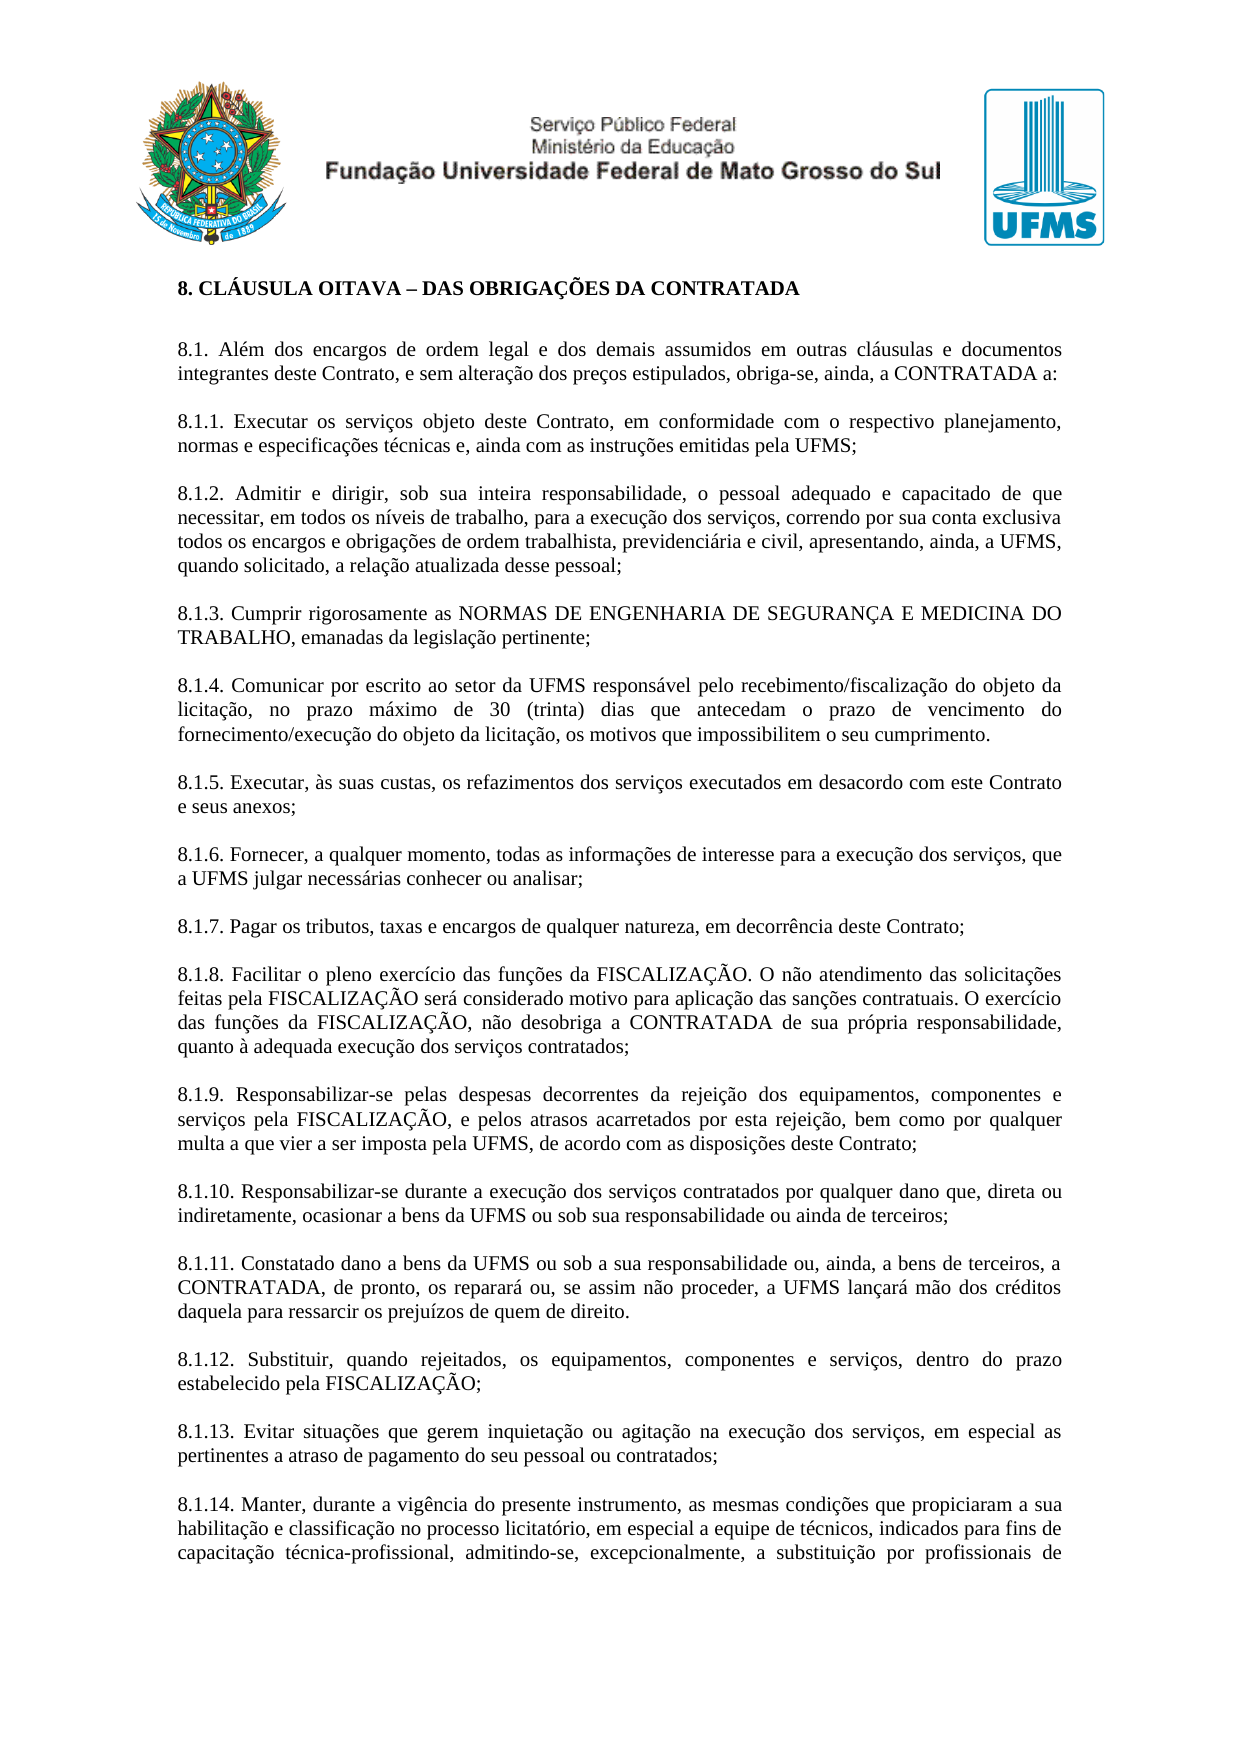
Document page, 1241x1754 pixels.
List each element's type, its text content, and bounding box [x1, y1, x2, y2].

text 8.1.8. Facilitar o pleno exercício das funções da FISCALIZAÇÃO. O não atendimento das solicitações feitas pela FISCALIZAÇÃO será considerado motivo para aplicação das sanções contratuais. O exercício das funções da FISCALIZAÇÃO, não desobriga a CONTRATADA de sua própria responsabilidade, quanto à adequada execução dos serviços contratados; [177, 962, 1063, 1058]
text 8.1.6. Fornecer, a qualquer momento, todas as informações de interesse para a execução dos serviços, que a UFMS julgar necessárias conhecer ou analisar; [177, 842, 1063, 890]
text 8.1.3. Cumprir rigorosamente as NORMAS DE ENGENHARIA DE SEGURANÇA E MEDICINA DO TRABALHO, emanadas da legislação pertinente; [177, 601, 1063, 649]
picture [135, 81, 287, 245]
text 8.1.5. Executar, às suas custas, os refazimentos dos serviços executados em desacordo com este Contrato e seus anexos; [177, 769, 1063, 818]
text 8.1. Além dos encargos de ordem legal e dos demais assumidos em outras cláusulas e documentos integrantes deste Contrato, e sem alteração dos preços estipulados, obriga-se, ainda, a CONTRATADA a: [177, 336, 1063, 384]
text 8.1.12. Substituir, quando rejeitados, os equipamentos, componentes e serviços, dentro do prazo estabelecido pela FISCALIZAÇÃO; [177, 1347, 1063, 1395]
text 8.1.11. Constatado dano a bens da UFMS ou sob a sua responsabilidade ou, ainda, a bens de terceiros, a CONTRATADA, de pronto, os reparará ou, se assim não proceder, a UFMS lançará mão dos créditos daquela para ressarcir os prejuízos de quem de direito. [177, 1251, 1063, 1323]
text 8.1.7. Pagar os tributos, taxas e encargos de qualquer natureza, em decorrência deste Contrato; [177, 914, 1063, 938]
picture [987, 91, 1102, 243]
text 8.1.1. Executar os serviços objeto deste Contrato, em conformidade com o respectivo planejamento, normas e especificações técnicas e, ainda com as instruções emitidas pela UFMS; [177, 409, 1063, 457]
text 8. CLÁUSULA OITAVA – DAS OBRIGAÇÕES DA CONTRATADA [177, 276, 1063, 300]
text 8.1.4. Comunicar por escrito ao setor da UFMS responsável pelo recebimento/fiscalização do objeto da licitação, no prazo máximo de 30 (trinta) dias que antecedam o prazo de vencimento do fornecimento/execução do objeto da licitação, os motivos que impossibilitem o seu cumprimento. [177, 673, 1063, 746]
text 8.1.10. Responsabilizar-se durante a execução dos serviços contratados por qualquer dano que, direta ou indiretamente, ocasionar a bens da UFMS ou sob sua responsabilidade ou ainda de terceiros; [177, 1179, 1063, 1227]
text 8.1.2. Admitir e dirigir, sob sua inteira responsabilidade, o pessoal adequado e capacitado de que necessitar, em todos os níveis de trabalho, para a execução dos serviços, correndo por sua conta exclusiva todos os encargos e obrigações de ordem trabalhista, previdenciária e civil, apresentando, ainda, a UFMS, quando solicitado, a relação atualizada desse pessoal; [177, 481, 1063, 577]
picture [325, 117, 940, 184]
text 8.1.9. Responsabilizar-se pelas despesas decorrentes da rejeição dos equipamentos, componentes e serviços pela FISCALIZAÇÃO, e pelos atrasos acarretados por esta rejeição, bem como por qualquer multa a que vier a ser imposta pela UFMS, de acordo com as disposições deste Contrato; [177, 1082, 1063, 1154]
text 8.1.13. Evitar situações que gerem inquietação ou agitação na execução dos serviços, em especial as pertinentes a atraso de pagamento do seu pessoal ou contratados; [177, 1419, 1063, 1467]
